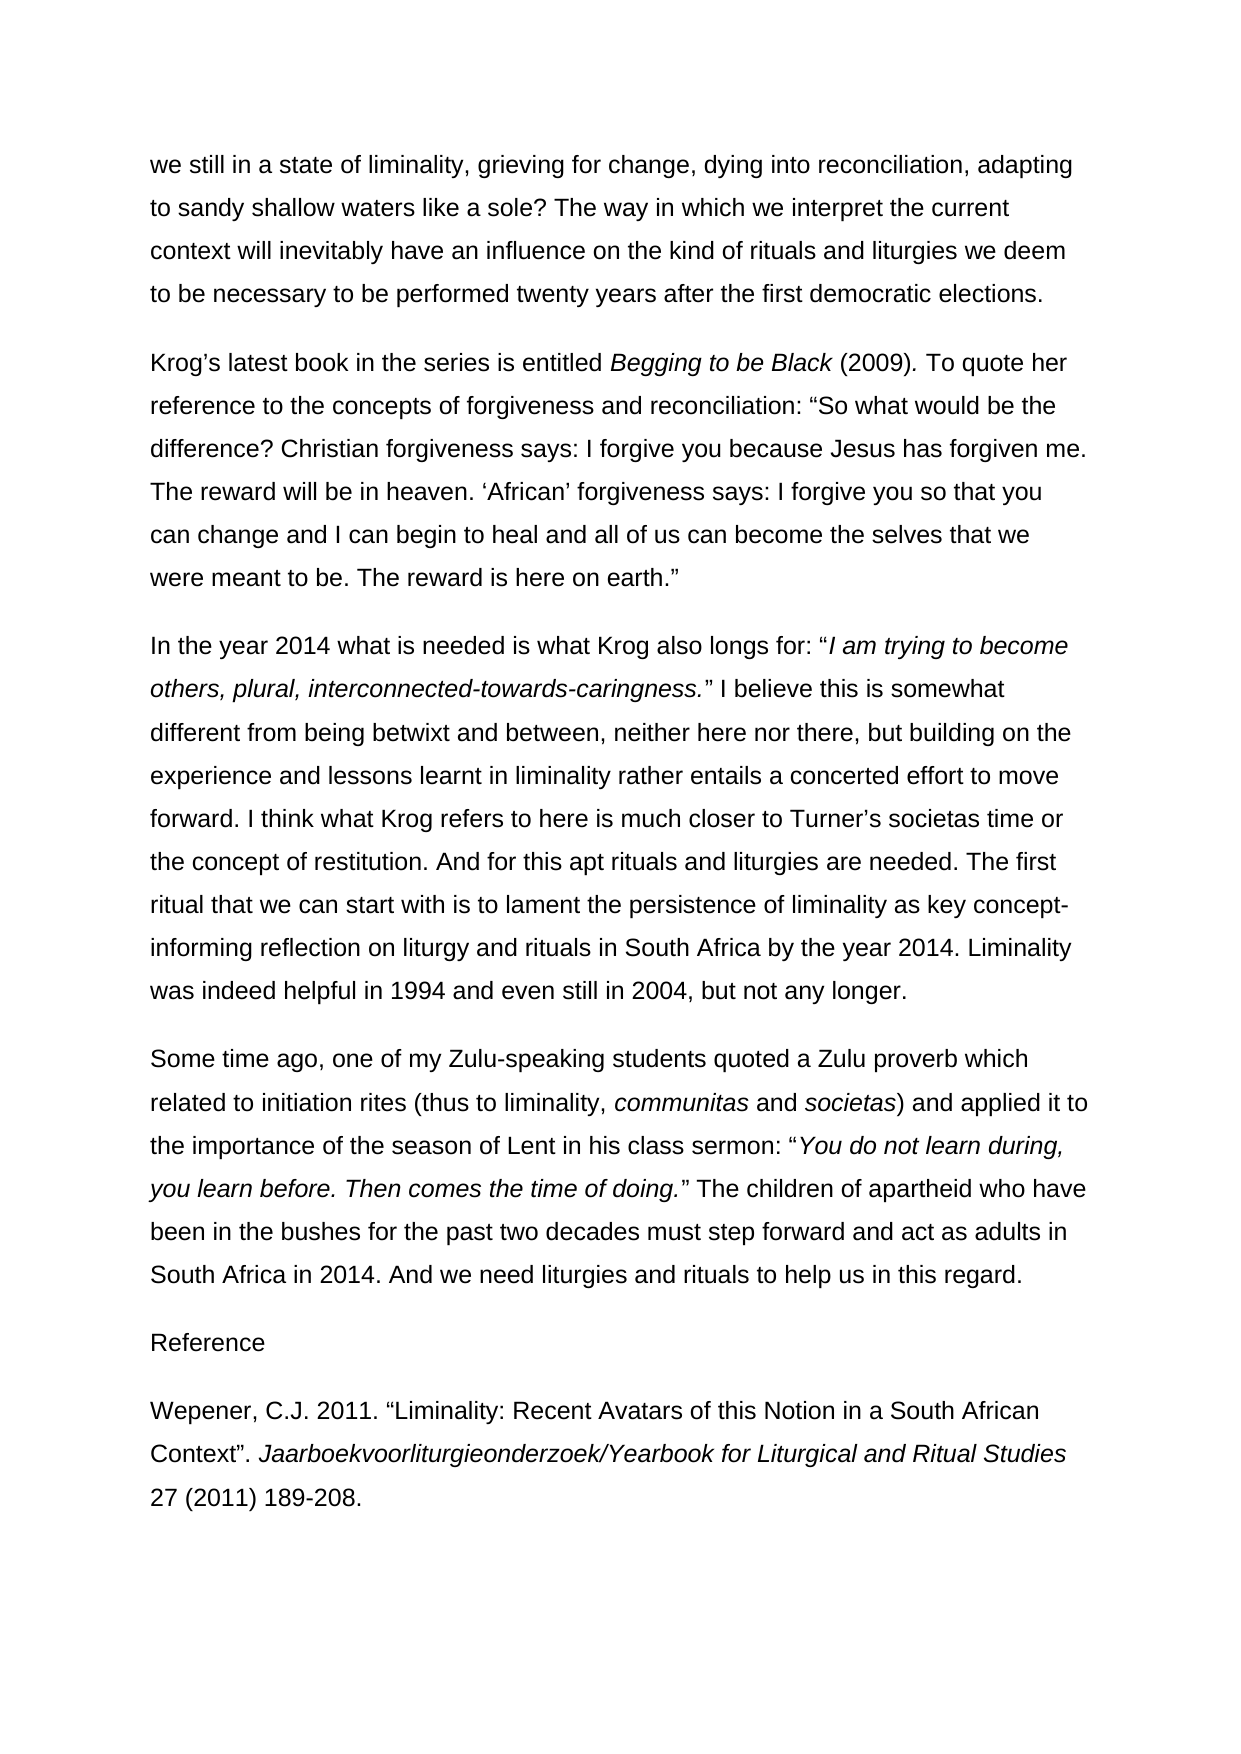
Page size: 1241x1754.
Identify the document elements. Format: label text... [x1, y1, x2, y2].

text In the year 2014 what is needed is what Krog also longs for: “I am trying to become others, plural, interconnected-towards-caringness.” I believe this is somewhat different from being betwixt and between, neither here nor there, but building on the experience and lessons learnt in liminality rather entails a concerted effort to move forward. I think what Krog refers to here is much closer to Turner’s societas time or the concept of restitution. And for this apt rituals and liturgies are needed. The first ritual that we can start with is to lament the persistence of liminality as key concept-informing reflection on liturgy and rituals in South Africa by the year 2014. Liminality was indeed helpful in 1994 and even still in 2004, but not any longer. [150, 631, 1090, 1005]
text Reference [150, 1328, 1090, 1357]
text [150, 150, 1090, 308]
text Wepener, C.J. 2011. “Liminality: Recent Avatars of this Notion in a South African Context”. Jaarboekvoorliturgieonderzoek/Yearbook for Liturgical and Ritual Studies 27 (2011) 189-208. [150, 1396, 1090, 1511]
text Some time ago, one of my Zulu-speaking students quoted a Zulu proverb which related to initiation rites (thus to liminality, communitas and societas) and applied it to the importance of the season of Lent in his class sermon: “You do not learn during, you learn before. Then comes the time of doing.” The children of apartheid who have been in the bushes for the past two decades must step forward and act as adults in South Africa in 2014. And we need liturgies and rituals to help us in this regard. [150, 1044, 1090, 1289]
text Krog’s latest book in the series is entitled Begging to be Black (2009). To quote her reference to the concepts of forgiveness and reconciliation: “So what would be the difference? Christian forgiveness says: I forgive you because Jesus has forgiven me. The reward will be in heaven. ‘African’ forgiveness says: I forgive you so that you can change and I can begin to heal and all of us can become the selves that we were meant to be. The reward is here on earth.” [150, 347, 1090, 592]
